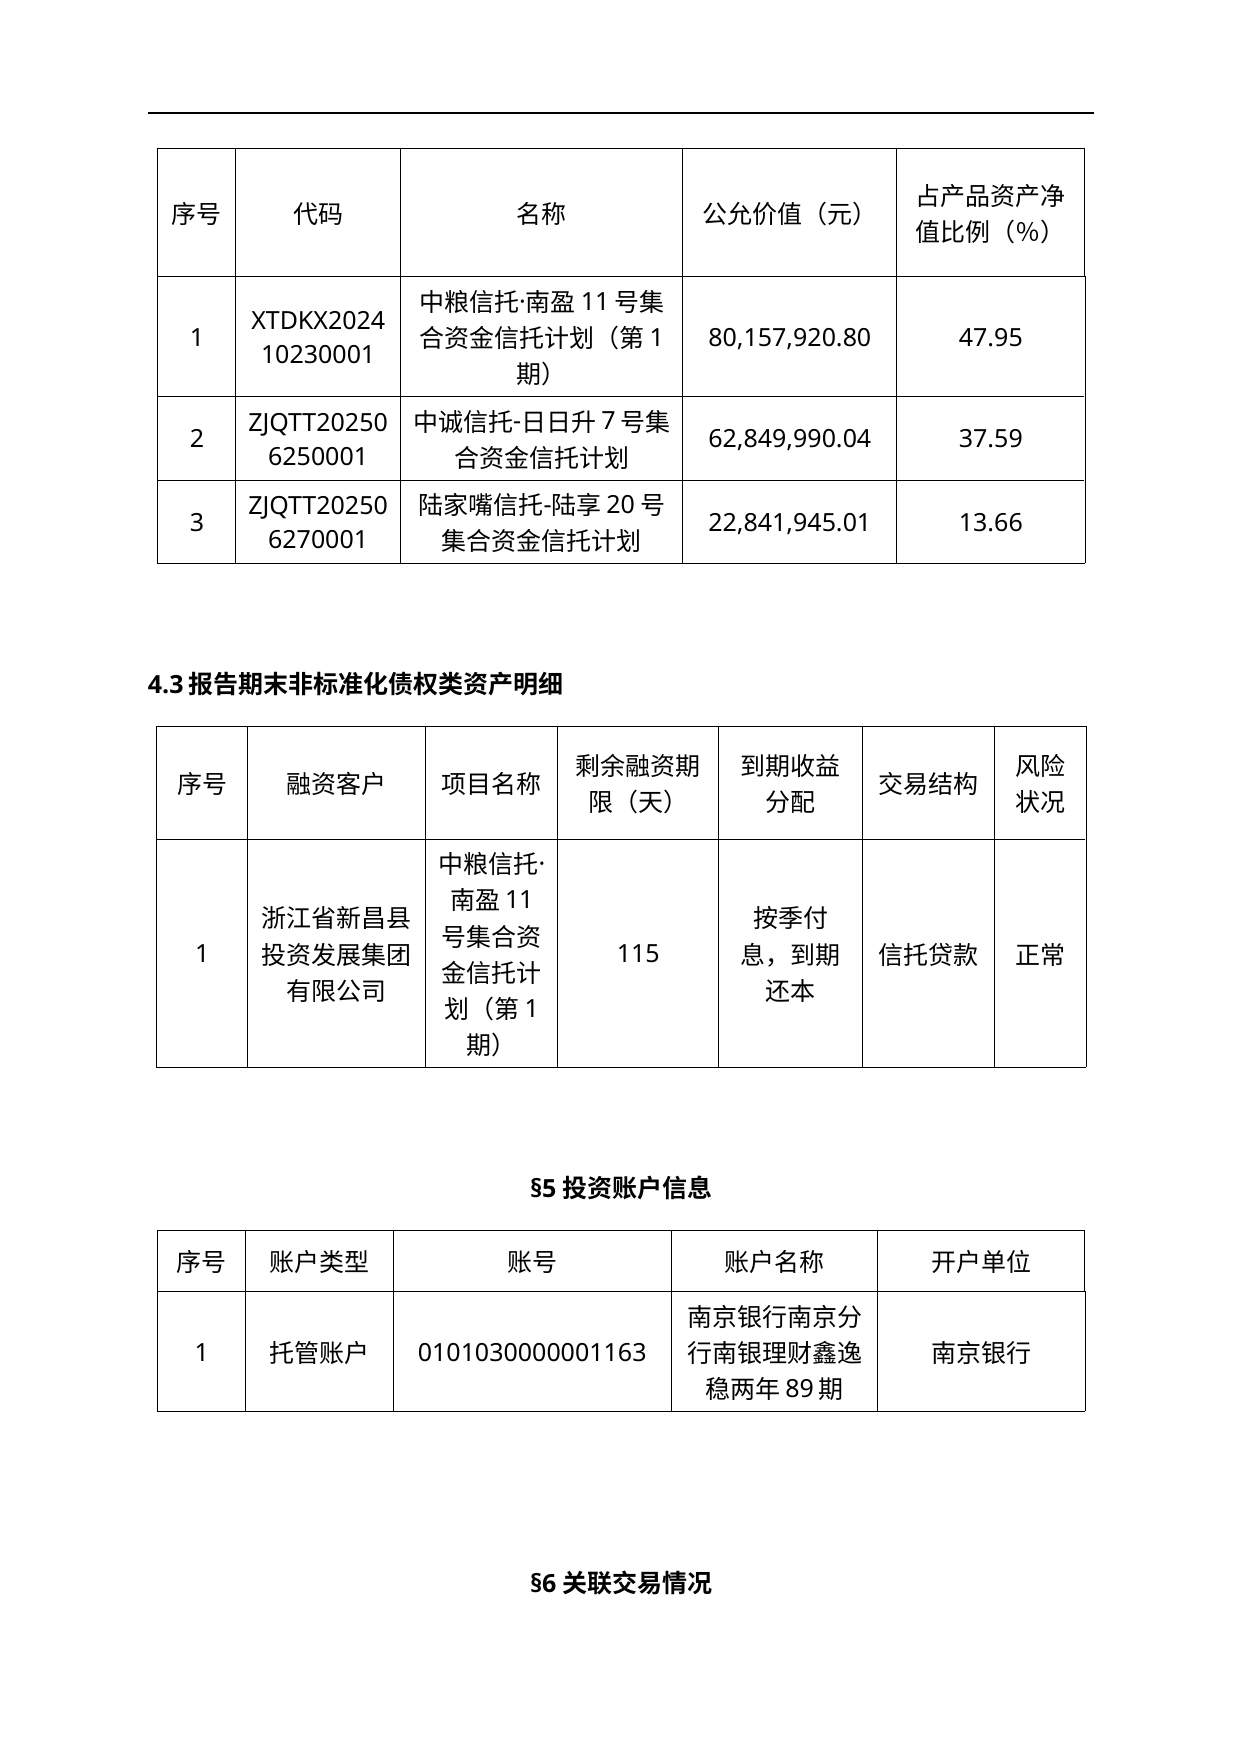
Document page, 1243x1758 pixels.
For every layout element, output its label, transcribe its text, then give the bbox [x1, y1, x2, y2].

table_header 到期收益分配 [719, 727, 862, 838]
text §5 投资账户信息 [148, 1168, 1094, 1204]
table_cell 按季付息，到期还本 [719, 840, 862, 1067]
table_cell 1 [157, 840, 247, 1067]
table_cell 陆家嘴信托-陆享20号集合资金信托计划 [401, 481, 682, 563]
text 4.3报告期末非标准化债权类资产明细 [148, 664, 1094, 701]
table_header 代码 [236, 149, 400, 276]
table_header 账户名称 [672, 1231, 877, 1291]
table_header 账户类型 [246, 1231, 393, 1291]
table_cell 中粮信托·南盈11号集合资金信托计划（第1期） [426, 840, 557, 1067]
table_header 开户单位 [878, 1231, 1084, 1291]
table_header 序号 [157, 727, 247, 838]
table_cell 2 [158, 397, 235, 479]
table_cell 浙江省新昌县投资发展集团有限公司 [248, 840, 425, 1067]
table_header 名称 [401, 149, 682, 276]
table_cell 80,157,920.80 [683, 277, 896, 396]
table_cell 115 [558, 840, 718, 1067]
text §6 关联交易情况 [148, 1563, 1094, 1599]
table_cell 托管账户 [246, 1292, 393, 1411]
table_cell ZJQTT202506250001 [236, 397, 400, 479]
table_cell 62,849,990.04 [683, 397, 896, 479]
table_cell 正常 [995, 839, 1086, 1067]
table_header 交易结构 [863, 727, 994, 838]
table_cell 37.59 [897, 396, 1085, 479]
table_cell 南京银行 [878, 1292, 1085, 1411]
table_cell 1 [158, 1292, 245, 1411]
table_cell 1 [158, 277, 235, 396]
table_header 融资客户 [248, 727, 425, 838]
table_cell 信托贷款 [863, 840, 994, 1067]
table_cell 47.95 [897, 277, 1085, 396]
table_header 剩余融资期限（天） [558, 727, 718, 838]
table_header 序号 [158, 149, 235, 276]
table_header 序号 [158, 1231, 245, 1291]
table_cell 中粮信托·南盈11号集合资金信托计划（第1期） [401, 277, 682, 396]
table_cell 13.66 [897, 480, 1085, 563]
table_cell XTDKX202410230001 [236, 277, 400, 396]
table_header 公允价值（元） [683, 149, 896, 276]
table_header 占产品资产净值比例（％） [897, 149, 1084, 276]
table_header 项目名称 [426, 727, 557, 838]
table_cell ZJQTT202506270001 [236, 481, 400, 563]
table_header 账号 [394, 1231, 671, 1291]
table_header 风险状况 [995, 727, 1086, 838]
table_cell 南京银行南京分行南银理财鑫逸稳两年89期 [672, 1292, 877, 1411]
table_cell 0101030000001163 [394, 1292, 671, 1411]
table_cell 3 [158, 481, 235, 563]
table_cell 中诚信托-日日升7号集合资金信托计划 [401, 397, 682, 479]
table_cell 22,841,945.01 [683, 481, 896, 563]
